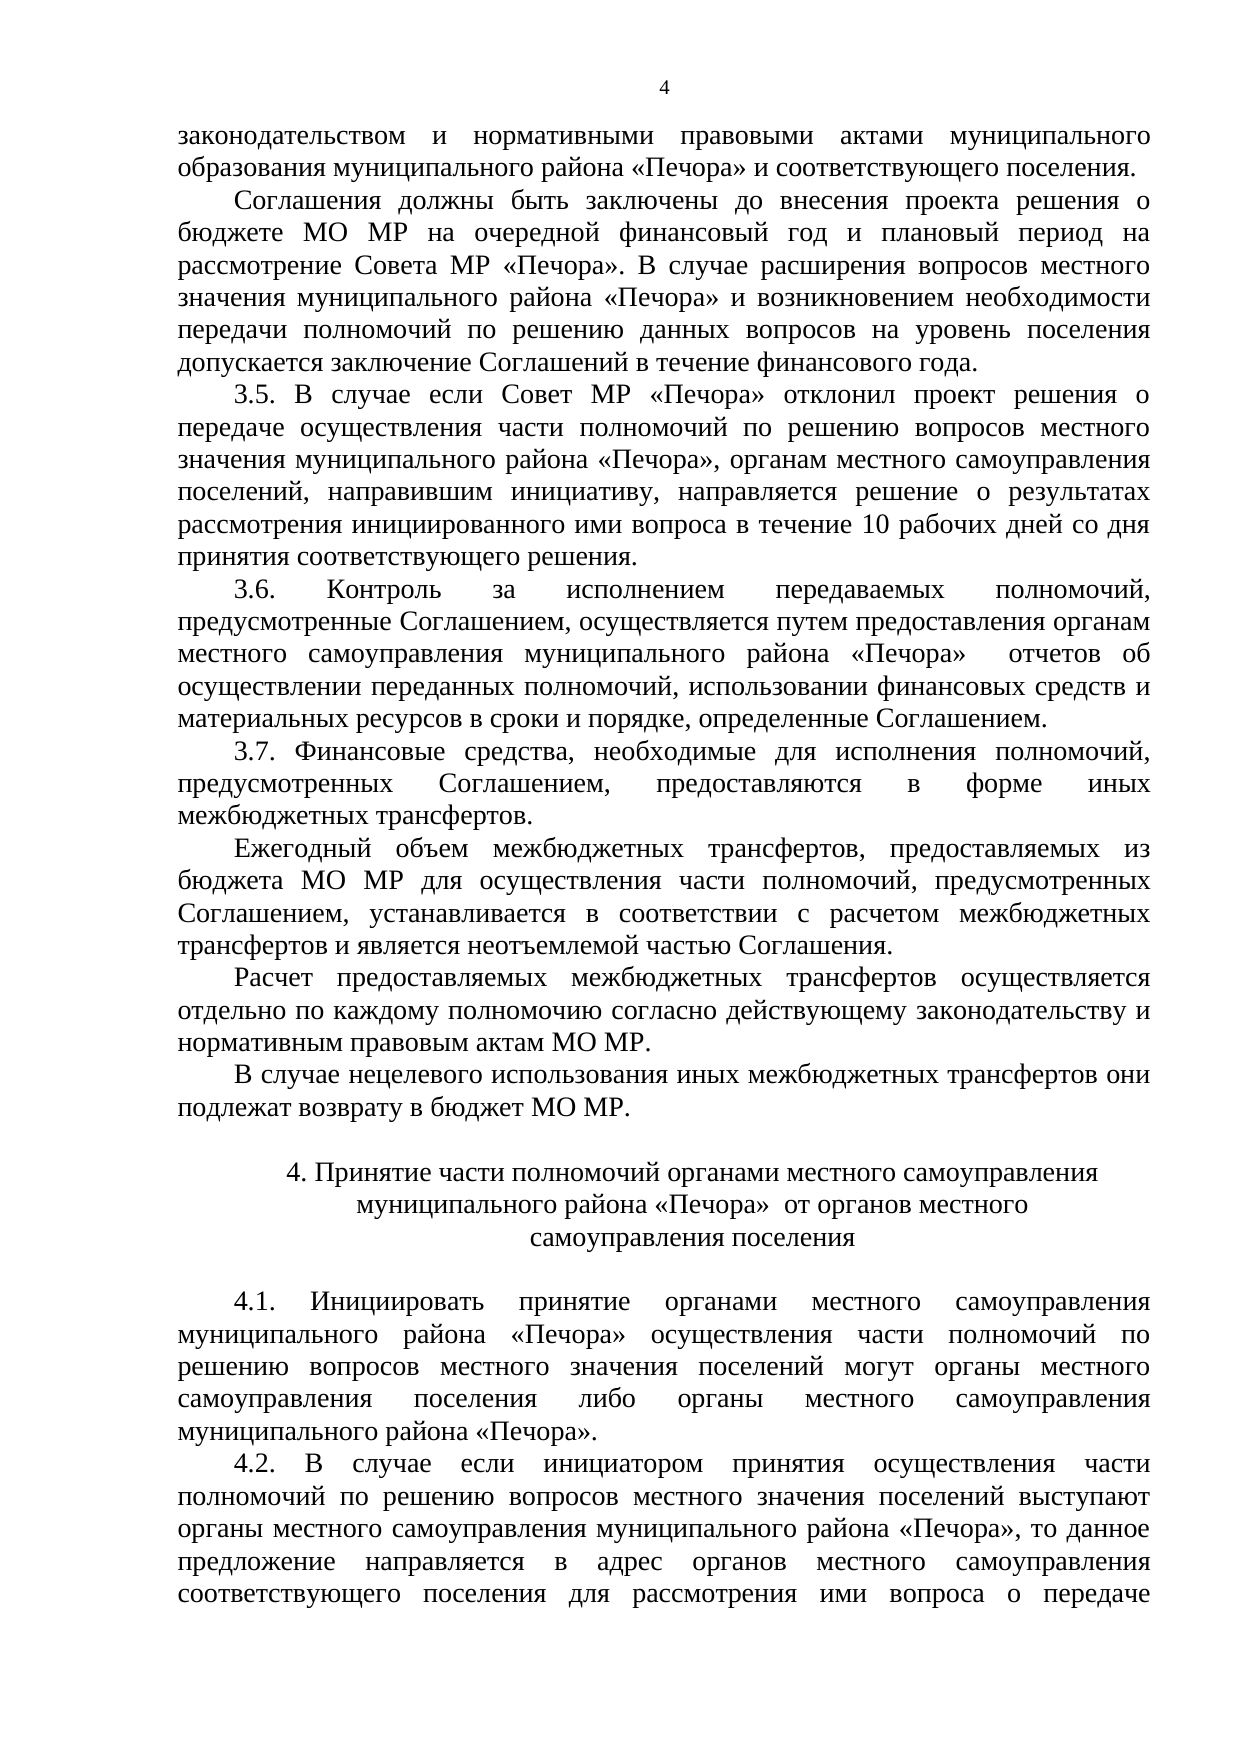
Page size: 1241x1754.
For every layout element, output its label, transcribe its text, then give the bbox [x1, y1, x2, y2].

text 4.1. Инициировать принятие органами местного самоуправления муниципального района «Печора» осуществления части полномочий по решению вопросов местного значения поселений могут органы местного самоуправления поселения либо органы местного самоуправления муниципального района «Печора». [177, 1284, 1152, 1446]
text 4. Принятие части полномочий органами местного самоуправления [177, 1155, 1152, 1187]
text 3.6. Контроль за исполнением передаваемых полномочий, предусмотренные Соглашением, осуществляется путем предоставления органам местного самоуправления муниципального района «Печора» отчетов об осуществлении переданных полномочий, использовании финансовых средств и материальных ресурсов в сроки и порядке, определенные Соглашением. [177, 572, 1152, 734]
text самоуправления поселения [177, 1219, 1152, 1252]
text Ежегодный объем межбюджетных трансфертов, предоставляемых из бюджета МО МР для осуществления части полномочий, предусмотренных Соглашением, устанавливается в соответствии с расчетом межбюджетных трансфертов и является неотъемлемой частью Соглашения. [177, 831, 1152, 960]
text муниципального района «Печора» от органов местного [177, 1187, 1152, 1219]
text Соглашения должны быть заключены до внесения проекта решения о бюджете МО МР на очередной финансовый год и плановый период на рассмотрение Совета МР «Печора». В случае расширения вопросов местного значения муниципального района «Печора» и возникновением необходимости передачи полномочий по решению данных вопросов на уровень поселения допускается заключение Соглашений в течение финансового года. [177, 183, 1152, 377]
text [177, 1446, 1152, 1608]
text 3.7. Финансовые средства, необходимые для исполнения полномочий, предусмотренных Соглашением, предоставляются в форме иных межбюджетных трансфертов. [177, 734, 1152, 831]
text Расчет предоставляемых межбюджетных трансфертов осуществляется отдельно по каждому полномочию согласно действующему законодательству и нормативным правовым актам МО МР. [177, 960, 1152, 1058]
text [177, 118, 1152, 183]
text 3.5. В случае если Совет МР «Печора» отклонил проект решения о передаче осуществления части полномочий по решению вопросов местного значения муниципального района «Печора», органам местного самоуправления поселений, направившим инициативу, направляется решение о результатах рассмотрения инициированного ими вопроса в течение 10 рабочих дней со дня принятия соответствующего решения. [177, 377, 1152, 572]
text В случае нецелевого использования иных межбюджетных трансфертов они подлежат возврату в бюджет МО МР. [177, 1058, 1152, 1122]
